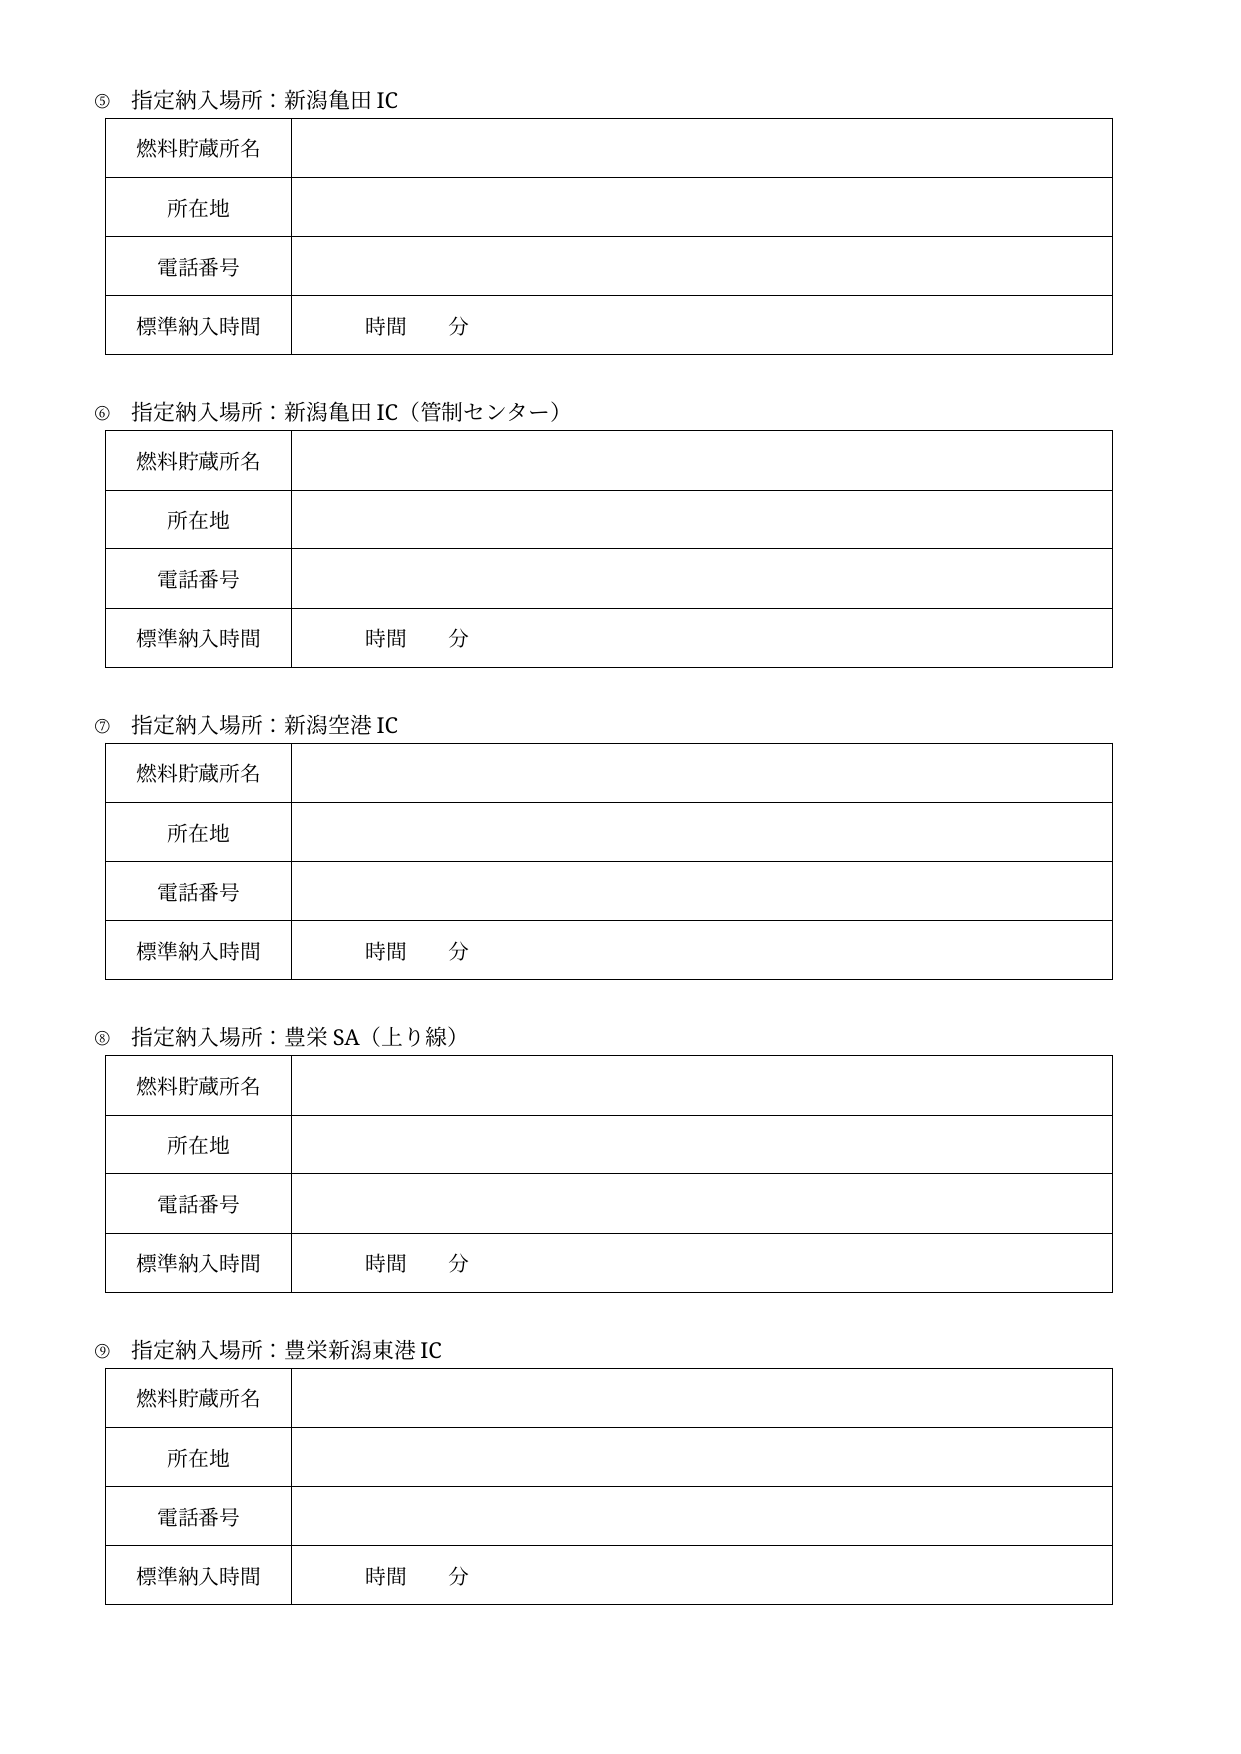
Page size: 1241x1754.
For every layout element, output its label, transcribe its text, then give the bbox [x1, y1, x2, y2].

table_header [292, 119, 1112, 177]
table_cell [292, 491, 1112, 548]
list 指定納入場所：新潟亀田IC（管制センター） [94, 393, 1144, 430]
list 指定納入場所：新潟亀田IC [94, 80, 1144, 118]
table_cell [292, 1174, 1112, 1233]
table_cell 電話番号 [106, 862, 291, 920]
table_cell [292, 1116, 1112, 1173]
table_cell 所在地 [106, 803, 291, 861]
table_cell 電話番号 [106, 549, 291, 608]
table_cell 時間 分 [292, 1234, 1112, 1292]
table_header [292, 431, 1112, 489]
table_header 燃料貯蔵所名 [106, 431, 291, 489]
table_cell 標準納入時間 [106, 296, 291, 354]
table_cell 所在地 [106, 178, 291, 236]
table_cell [292, 237, 1112, 295]
list 指定納入場所：豊栄新潟東港IC [94, 1330, 1144, 1368]
table_cell 時間 分 [292, 921, 1112, 979]
table_cell 電話番号 [106, 1487, 291, 1545]
list 指定納入場所：豊栄SA（上り線） [94, 1018, 1144, 1055]
table_cell [292, 549, 1112, 608]
table_cell 時間 分 [292, 609, 1112, 667]
table_header 燃料貯蔵所名 [106, 744, 291, 802]
table_header [292, 744, 1112, 802]
table_header [292, 1056, 1112, 1114]
table_cell 所在地 [106, 491, 291, 548]
table_cell 標準納入時間 [106, 1546, 291, 1604]
table_cell 所在地 [106, 1428, 291, 1486]
table_cell [292, 178, 1112, 236]
table_cell 時間 分 [292, 296, 1112, 354]
table_cell 電話番号 [106, 237, 291, 295]
table_header 燃料貯蔵所名 [106, 1369, 291, 1427]
table_cell 所在地 [106, 1116, 291, 1173]
list 指定納入場所：新潟空港IC [94, 705, 1144, 743]
table_cell 時間 分 [292, 1546, 1112, 1604]
table_cell 標準納入時間 [106, 609, 291, 667]
table_header 燃料貯蔵所名 [106, 1056, 291, 1114]
table_cell [292, 862, 1112, 920]
table_cell 電話番号 [106, 1174, 291, 1233]
table_header 燃料貯蔵所名 [106, 119, 291, 177]
table_cell 標準納入時間 [106, 1234, 291, 1292]
table_cell 標準納入時間 [106, 921, 291, 979]
table_cell [292, 803, 1112, 861]
table_cell [292, 1487, 1112, 1545]
table_header [292, 1369, 1112, 1427]
table_cell [292, 1428, 1112, 1486]
